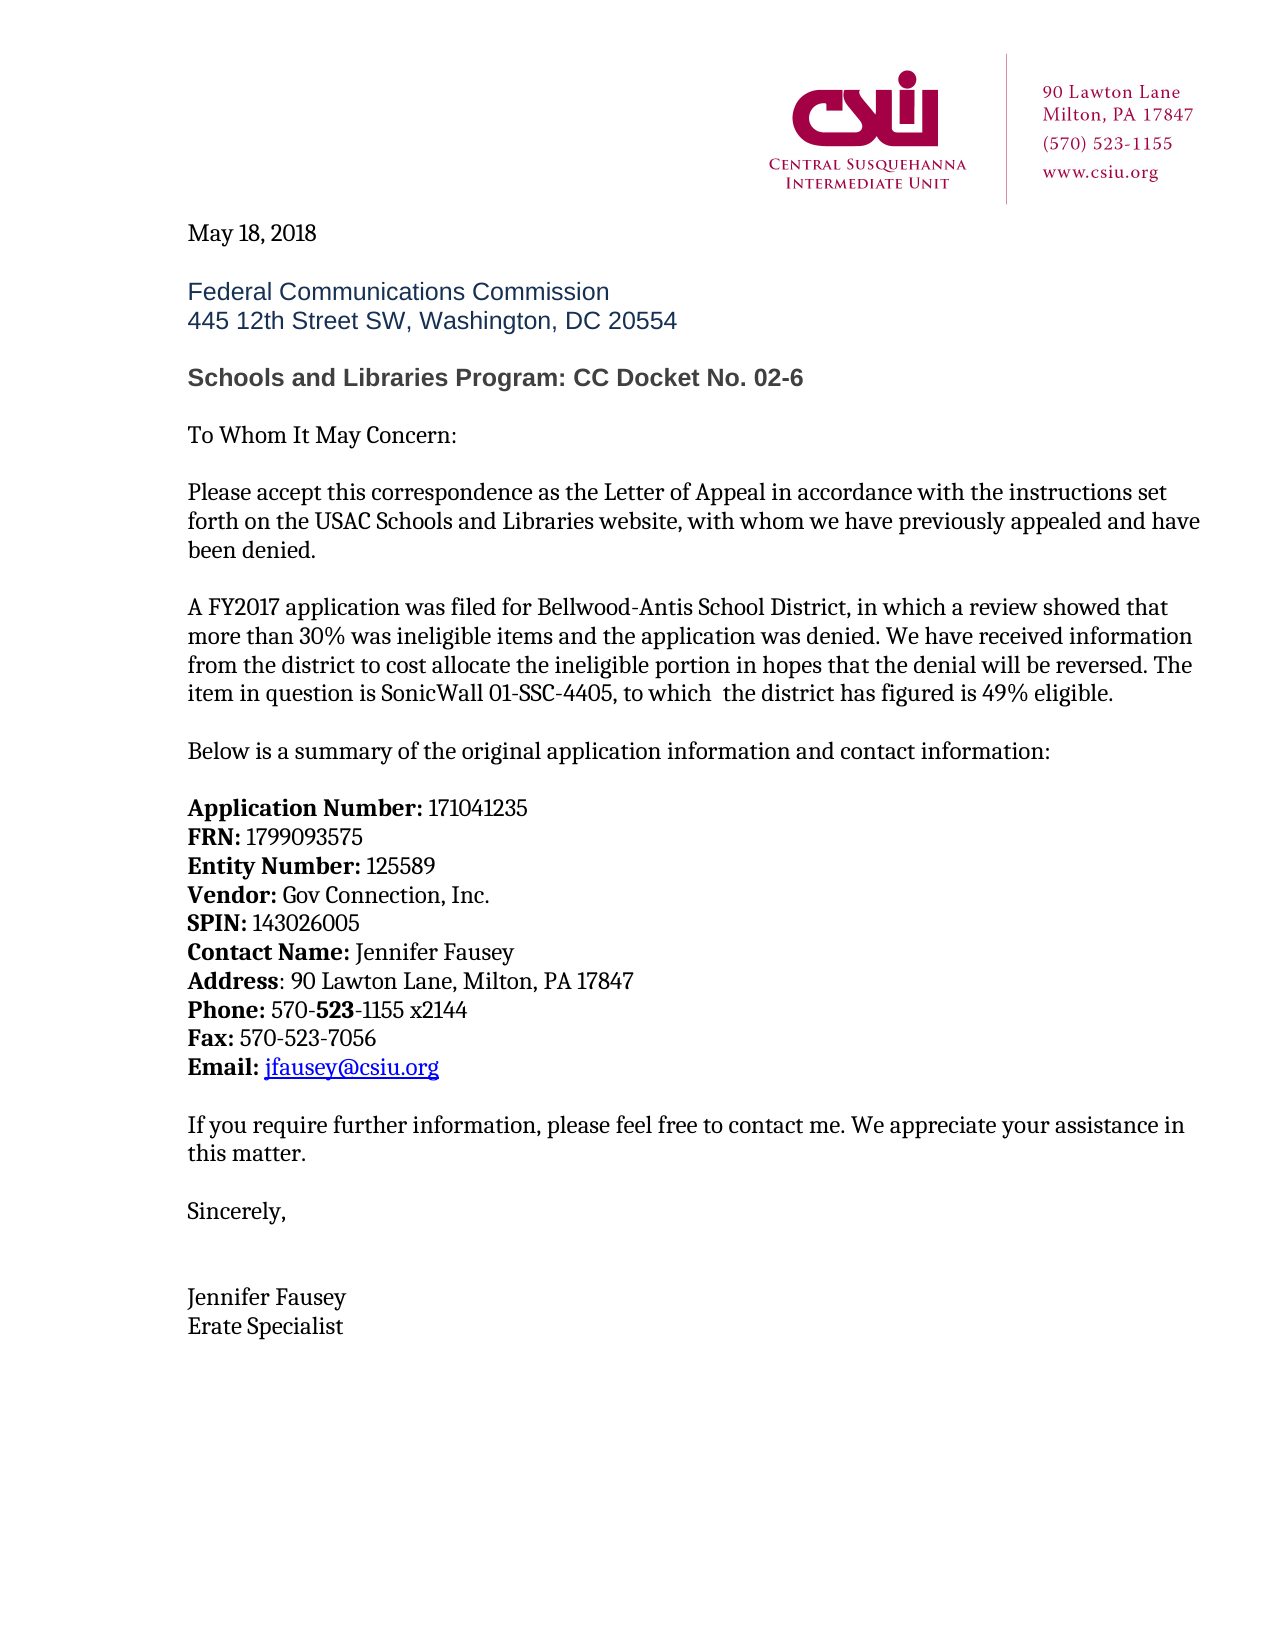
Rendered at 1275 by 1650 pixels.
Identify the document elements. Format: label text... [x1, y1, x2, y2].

text To Whom It May Concern: [187, 421, 1209, 449]
text Please accept this correspondence as the Letter of Appeal in accordance with the instructions set forth on the USAC Schools and Libraries website, with whom we have previously appealed and have been denied. [187, 478, 1209, 564]
text A FY2017 application was filed for Bellwood-Antis School District, in which a review showed that more than 30% was ineligible items and the application was denied. We have received information from the district to cost allocate the ineligible portion in hopes that the denial will be reversed. The item in question is SonicWall 01-SSC-4405, to which the district has figured is 49% eligible. [187, 593, 1209, 708]
text Application Number: 171041235 [187, 794, 1209, 823]
text SPIN: 143026005 [187, 909, 1209, 938]
text Address: 90 Lawton Lane, Milton, PA 17847 [187, 967, 1209, 996]
text FRN: 1799093575 [187, 823, 1209, 852]
text Email: jfausey@csiu.org [187, 1053, 1209, 1082]
text Schools and Libraries Program: CC Docket No. 02-6 [187, 363, 1209, 392]
text Contact Name: Jennifer Fausey [187, 938, 1209, 967]
picture [759, 46, 1210, 238]
text Sincerely, [187, 1197, 1209, 1226]
text Entity Number: 125589 [187, 852, 1209, 881]
text If you require further information, please feel free to contact me. We appreciate your assistance in this matter. [187, 1111, 1209, 1168]
text Jennifer Fausey [187, 1283, 1209, 1312]
text Vendor: Gov Connection, Inc. [187, 881, 1209, 909]
text Federal Communications Commission 445 12th Street SW, Washington, DC 20554 [187, 277, 1209, 334]
text Erate Specialist [187, 1312, 1209, 1341]
text Below is a summary of the original application information and contact information: [187, 737, 1209, 766]
text May 18, 2018 [187, 219, 1209, 248]
text Phone: 570-523-1155 x2144 [187, 996, 1209, 1024]
text Fax: 570-523-7056 [187, 1024, 1209, 1053]
